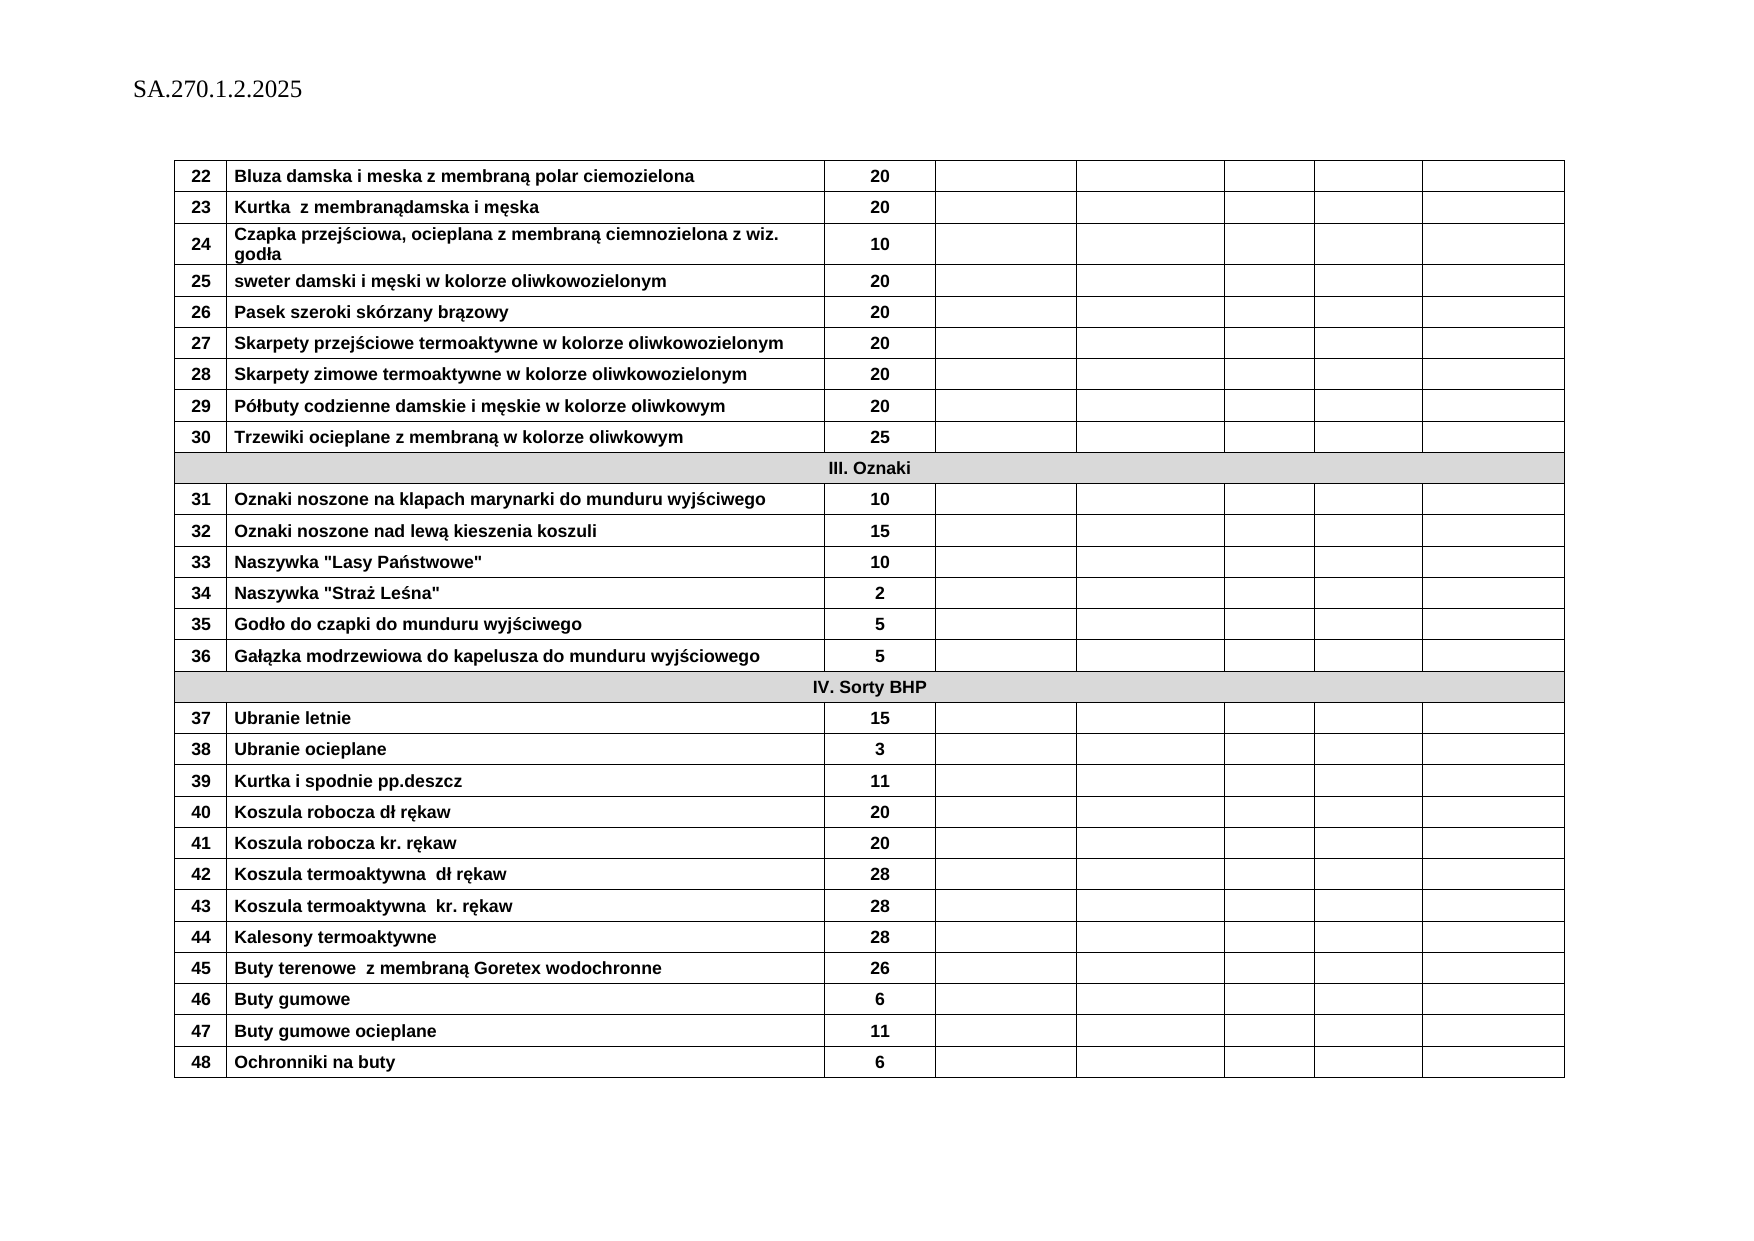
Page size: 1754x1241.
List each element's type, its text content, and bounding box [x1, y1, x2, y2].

table_cell 6 [825, 1047, 935, 1077]
table_cell [936, 422, 1076, 452]
table_cell [1225, 359, 1314, 389]
table_cell [1423, 1015, 1564, 1046]
table_cell [1315, 578, 1422, 608]
table_cell [1225, 422, 1314, 452]
table_cell [1225, 1047, 1314, 1077]
table_cell [936, 578, 1076, 608]
table_cell [1423, 578, 1564, 608]
table_cell [1315, 515, 1422, 546]
table_cell [1225, 984, 1314, 1014]
table_cell [936, 765, 1076, 796]
table_cell [1077, 265, 1224, 296]
table_cell [1225, 765, 1314, 796]
table_cell [1225, 328, 1314, 358]
table_cell [1225, 484, 1314, 514]
table_cell [936, 734, 1076, 764]
table_cell [1225, 578, 1314, 608]
table_cell [1315, 734, 1422, 764]
table_cell [1077, 609, 1224, 639]
table_cell [1077, 297, 1224, 327]
table_cell 25 [175, 265, 226, 296]
table_cell [1315, 609, 1422, 639]
table_cell [1315, 984, 1422, 1014]
table_cell 20 [825, 828, 935, 858]
table_cell [1225, 890, 1314, 921]
table_cell 2 [825, 578, 935, 608]
table_cell [1077, 703, 1224, 733]
table_cell [936, 640, 1076, 671]
table_cell 20 [825, 390, 935, 421]
table_cell [936, 953, 1076, 983]
table_cell Trzewiki ocieplane z membraną w kolorze oliwkowym [227, 422, 824, 452]
table_cell [936, 328, 1076, 358]
table_cell 34 [175, 578, 226, 608]
table_cell Półbuty codzienne damskie i męskie w kolorze oliwkowym [227, 390, 824, 421]
table_cell [1423, 890, 1564, 921]
table_cell [1225, 161, 1314, 191]
table_cell 20 [825, 265, 935, 296]
table_cell Godło do czapki do munduru wyjściwego [227, 609, 824, 639]
table_cell [1077, 890, 1224, 921]
table_cell [1077, 1015, 1224, 1046]
table_cell [936, 161, 1076, 191]
table_cell [1077, 390, 1224, 421]
table_cell [1423, 265, 1564, 296]
table_cell Ochronniki na buty [227, 1047, 824, 1077]
table_cell Czapka przejściowa, ocieplana z membraną ciemnozielona z wiz. godła [227, 224, 824, 264]
table_cell [1423, 1047, 1564, 1077]
table_cell 40 [175, 797, 226, 827]
table_cell 24 [175, 224, 226, 264]
table_cell Pasek szeroki skórzany brązowy [227, 297, 824, 327]
table_cell 35 [175, 609, 226, 639]
table_cell 46 [175, 984, 226, 1014]
table_cell [1077, 422, 1224, 452]
table_cell Kurtka i spodnie pp.deszcz [227, 765, 824, 796]
table_cell [1315, 765, 1422, 796]
table_cell sweter damski i męski w kolorze oliwkowozielonym [227, 265, 824, 296]
table_cell 15 [825, 703, 935, 733]
table_cell [1315, 328, 1422, 358]
table_cell 10 [825, 224, 935, 264]
table_cell 44 [175, 922, 226, 952]
table_cell III. Oznaki [175, 453, 1564, 483]
table_cell [1315, 297, 1422, 327]
table_cell [1225, 390, 1314, 421]
table_cell [1225, 1015, 1314, 1046]
table_cell [1077, 734, 1224, 764]
table_cell Oznaki noszone na klapach marynarki do munduru wyjściwego [227, 484, 824, 514]
table_cell [1077, 640, 1224, 671]
table_cell [1315, 890, 1422, 921]
table_cell 20 [825, 192, 935, 222]
table_cell [1077, 953, 1224, 983]
table_cell [936, 359, 1076, 389]
table_cell Bluza damska i meska z membraną polar ciemozielona [227, 161, 824, 191]
table_cell [1225, 224, 1314, 264]
table_cell [1423, 161, 1564, 191]
table_cell [1077, 224, 1224, 264]
table_cell [1315, 161, 1422, 191]
table_cell Gałązka modrzewiowa do kapelusza do munduru wyjściowego [227, 640, 824, 671]
table_cell [1077, 515, 1224, 546]
table_cell [1423, 484, 1564, 514]
table_cell [1225, 859, 1314, 889]
table_cell [1315, 640, 1422, 671]
table_cell Koszula termoaktywna dł rękaw [227, 859, 824, 889]
table_cell [1315, 547, 1422, 577]
table_cell Koszula robocza dł rękaw [227, 797, 824, 827]
table_cell [936, 828, 1076, 858]
table_cell 23 [175, 192, 226, 222]
table_cell [1423, 609, 1564, 639]
table_cell 5 [825, 609, 935, 639]
table_cell 48 [175, 1047, 226, 1077]
table_cell [1423, 828, 1564, 858]
table_cell 28 [825, 859, 935, 889]
table_cell 37 [175, 703, 226, 733]
table_cell [1423, 640, 1564, 671]
table_cell [1315, 859, 1422, 889]
table_cell [1225, 953, 1314, 983]
table_cell [1423, 734, 1564, 764]
table_cell [936, 703, 1076, 733]
table_cell [1423, 515, 1564, 546]
table_cell 47 [175, 1015, 226, 1046]
table_cell 26 [175, 297, 226, 327]
table_cell [936, 922, 1076, 952]
table_cell Oznaki noszone nad lewą kieszenia koszuli [227, 515, 824, 546]
table_cell Skarpety przejściowe termoaktywne w kolorze oliwkowozielonym [227, 328, 824, 358]
table_cell [1315, 797, 1422, 827]
table_cell [1077, 578, 1224, 608]
table_cell [1077, 328, 1224, 358]
table_cell 10 [825, 484, 935, 514]
table_cell Buty gumowe [227, 984, 824, 1014]
table_cell [936, 265, 1076, 296]
table_cell [1225, 703, 1314, 733]
table_cell [936, 797, 1076, 827]
table_cell Kalesony termoaktywne [227, 922, 824, 952]
table_cell [1225, 922, 1314, 952]
table_cell [936, 890, 1076, 921]
table_cell [1315, 359, 1422, 389]
table_cell 29 [175, 390, 226, 421]
table_cell [1225, 797, 1314, 827]
table_cell Ubranie ocieplane [227, 734, 824, 764]
table_cell 27 [175, 328, 226, 358]
table_cell IV. Sorty BHP [175, 672, 1564, 702]
table_cell 20 [825, 797, 935, 827]
table_cell [1077, 859, 1224, 889]
table_cell [1315, 703, 1422, 733]
table_cell [1077, 547, 1224, 577]
table_cell [1423, 797, 1564, 827]
table_cell [1077, 984, 1224, 1014]
table_cell [1225, 828, 1314, 858]
table_cell [1315, 1015, 1422, 1046]
table_cell [1225, 734, 1314, 764]
table_cell [936, 224, 1076, 264]
table_cell Ubranie letnie [227, 703, 824, 733]
table_cell Buty terenowe z membraną Goretex wodochronne [227, 953, 824, 983]
table_cell [1077, 484, 1224, 514]
table_cell 26 [825, 953, 935, 983]
table_cell [1315, 922, 1422, 952]
table_cell [1077, 797, 1224, 827]
table_cell [1423, 984, 1564, 1014]
table_cell [1423, 328, 1564, 358]
table_cell [936, 192, 1076, 222]
table_cell Koszula robocza kr. rękaw [227, 828, 824, 858]
table_cell 15 [825, 515, 935, 546]
table_cell [1077, 1047, 1224, 1077]
table_cell [1423, 297, 1564, 327]
table_cell [936, 609, 1076, 639]
table_cell [1423, 859, 1564, 889]
table_cell Kurtka z membranądamska i męska [227, 192, 824, 222]
table_cell [1225, 640, 1314, 671]
table_cell 25 [825, 422, 935, 452]
table_cell [936, 515, 1076, 546]
table_cell 3 [825, 734, 935, 764]
table_cell [1077, 765, 1224, 796]
table_cell [1315, 953, 1422, 983]
table_cell 42 [175, 859, 226, 889]
table_cell 36 [175, 640, 226, 671]
table_cell [1077, 359, 1224, 389]
table_cell [1077, 192, 1224, 222]
table_cell 28 [825, 922, 935, 952]
table_cell [1077, 161, 1224, 191]
table_cell 31 [175, 484, 226, 514]
table_cell [1225, 265, 1314, 296]
table_cell [1077, 828, 1224, 858]
table_cell 28 [175, 359, 226, 389]
table_cell [1423, 953, 1564, 983]
table_cell 32 [175, 515, 226, 546]
table_cell Naszywka "Straż Leśna" [227, 578, 824, 608]
table_cell [936, 547, 1076, 577]
table_cell [1315, 265, 1422, 296]
table_cell [1423, 547, 1564, 577]
table_cell 41 [175, 828, 226, 858]
table_cell [936, 1047, 1076, 1077]
table_cell Skarpety zimowe termoaktywne w kolorze oliwkowozielonym [227, 359, 824, 389]
table_cell [1423, 703, 1564, 733]
table_cell [1423, 922, 1564, 952]
table_cell [1423, 359, 1564, 389]
table_cell [1315, 1047, 1422, 1077]
table_cell [1423, 390, 1564, 421]
table_cell [1225, 515, 1314, 546]
table_cell [1077, 922, 1224, 952]
table_cell 20 [825, 359, 935, 389]
table_cell [1423, 224, 1564, 264]
table_cell [936, 1015, 1076, 1046]
table_cell 10 [825, 547, 935, 577]
table_cell [1315, 224, 1422, 264]
table_cell Buty gumowe ocieplane [227, 1015, 824, 1046]
table_cell [1315, 422, 1422, 452]
table_cell [936, 984, 1076, 1014]
table_cell 6 [825, 984, 935, 1014]
table_cell 30 [175, 422, 226, 452]
table_cell [1225, 547, 1314, 577]
table_cell 5 [825, 640, 935, 671]
table_cell [1225, 192, 1314, 222]
table_cell [936, 390, 1076, 421]
table_cell 11 [825, 1015, 935, 1046]
table_cell Naszywka "Lasy Państwowe" [227, 547, 824, 577]
table_cell 20 [825, 297, 935, 327]
table_cell 20 [825, 161, 935, 191]
table_cell 38 [175, 734, 226, 764]
table_cell [1315, 484, 1422, 514]
table_cell 33 [175, 547, 226, 577]
table_cell [936, 297, 1076, 327]
table_cell [1225, 609, 1314, 639]
table_cell 20 [825, 328, 935, 358]
table_cell 28 [825, 890, 935, 921]
table_cell [1315, 390, 1422, 421]
table_cell [1315, 828, 1422, 858]
table_cell [1315, 192, 1422, 222]
table_cell [936, 484, 1076, 514]
table_cell [936, 859, 1076, 889]
table_cell 39 [175, 765, 226, 796]
table_cell [1225, 297, 1314, 327]
table_cell [1423, 765, 1564, 796]
table_cell [1423, 192, 1564, 222]
table_cell 11 [825, 765, 935, 796]
table_cell 43 [175, 890, 226, 921]
table_cell 22 [175, 161, 226, 191]
table_cell Koszula termoaktywna kr. rękaw [227, 890, 824, 921]
table_cell 45 [175, 953, 226, 983]
table_cell [1423, 422, 1564, 452]
